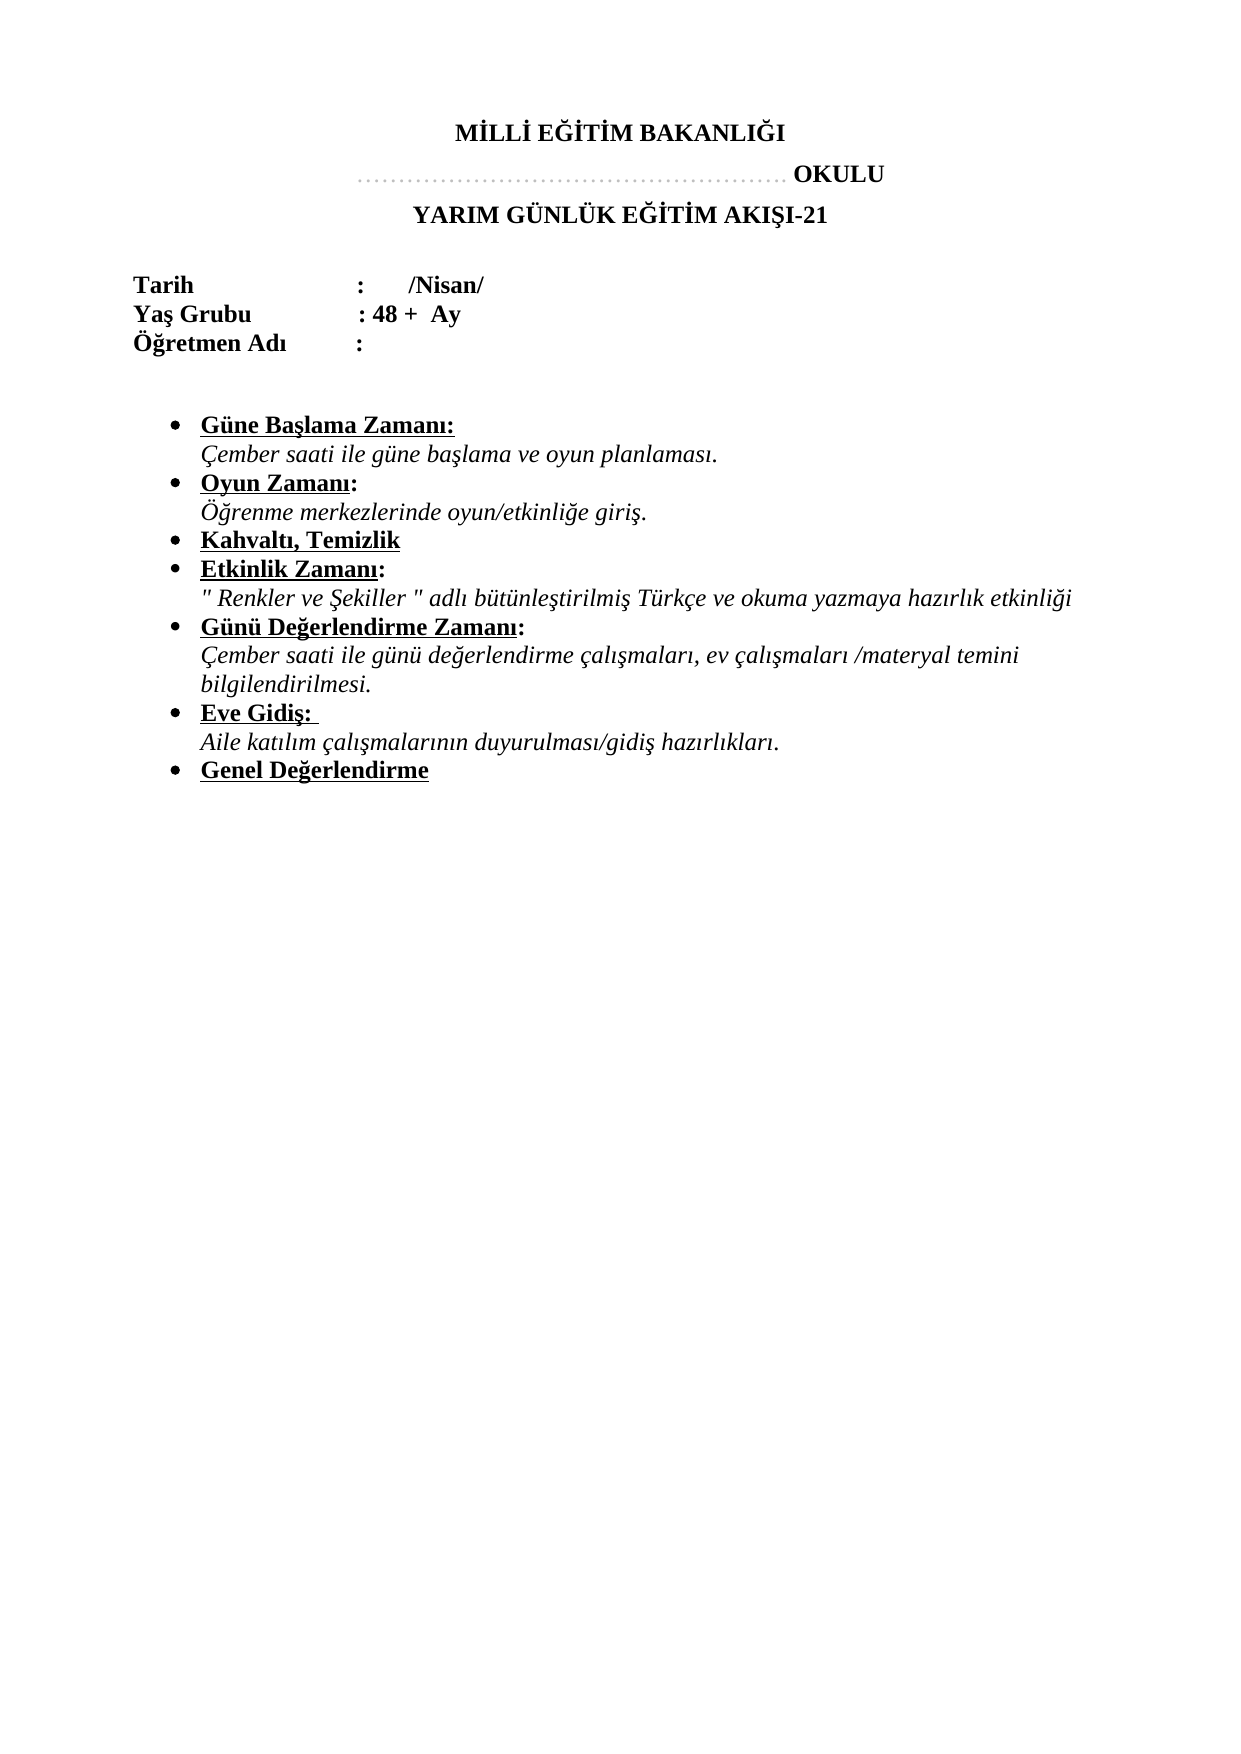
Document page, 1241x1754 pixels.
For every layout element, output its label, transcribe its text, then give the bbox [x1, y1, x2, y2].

text MİLLİ EĞİTİM BAKANLIĞI [148, 118, 1092, 147]
list Çember saati ile günü değerlendirme çalışmaları, ev çalışmaları /materyal temini bilgilendirilmesi. [200, 641, 1070, 698]
list Günü Değerlendirme Zamanı: [171, 612, 1070, 641]
list Çember saati ile güne başlama ve oyun planlaması. [200, 439, 1070, 468]
text " Renkler ve Şekiller " adlı bütünleştirilmiş Türkçe ve okuma yazmaya hazırlık etkinliği [200, 583, 1092, 612]
list Kahvaltı, Temizlik [171, 526, 1070, 554]
text ……………………………………………. OKULU [148, 159, 1092, 188]
list Güne Başlama Zamanı: [171, 411, 1070, 439]
list Etkinlik Zamanı: [171, 554, 1070, 583]
text YARIM GÜNLÜK EĞİTİM AKIŞI-21 [148, 201, 1092, 229]
text Tarih : /Nisan/ [133, 271, 1092, 299]
list Genel Değerlendirme [171, 756, 1070, 784]
list Öğrenme merkezlerinde oyun/etkinliğe giriş. [200, 497, 1070, 526]
text Yaş Grubu : 48 + Ay [133, 299, 1092, 328]
list Oyun Zamanı: [171, 468, 1070, 497]
list Eve Gidiş: [171, 698, 1070, 727]
list Aile katılım çalışmalarının duyurulması/gidiş hazırlıkları. [200, 727, 1070, 756]
text Öğretmen Adı : [133, 328, 1092, 357]
